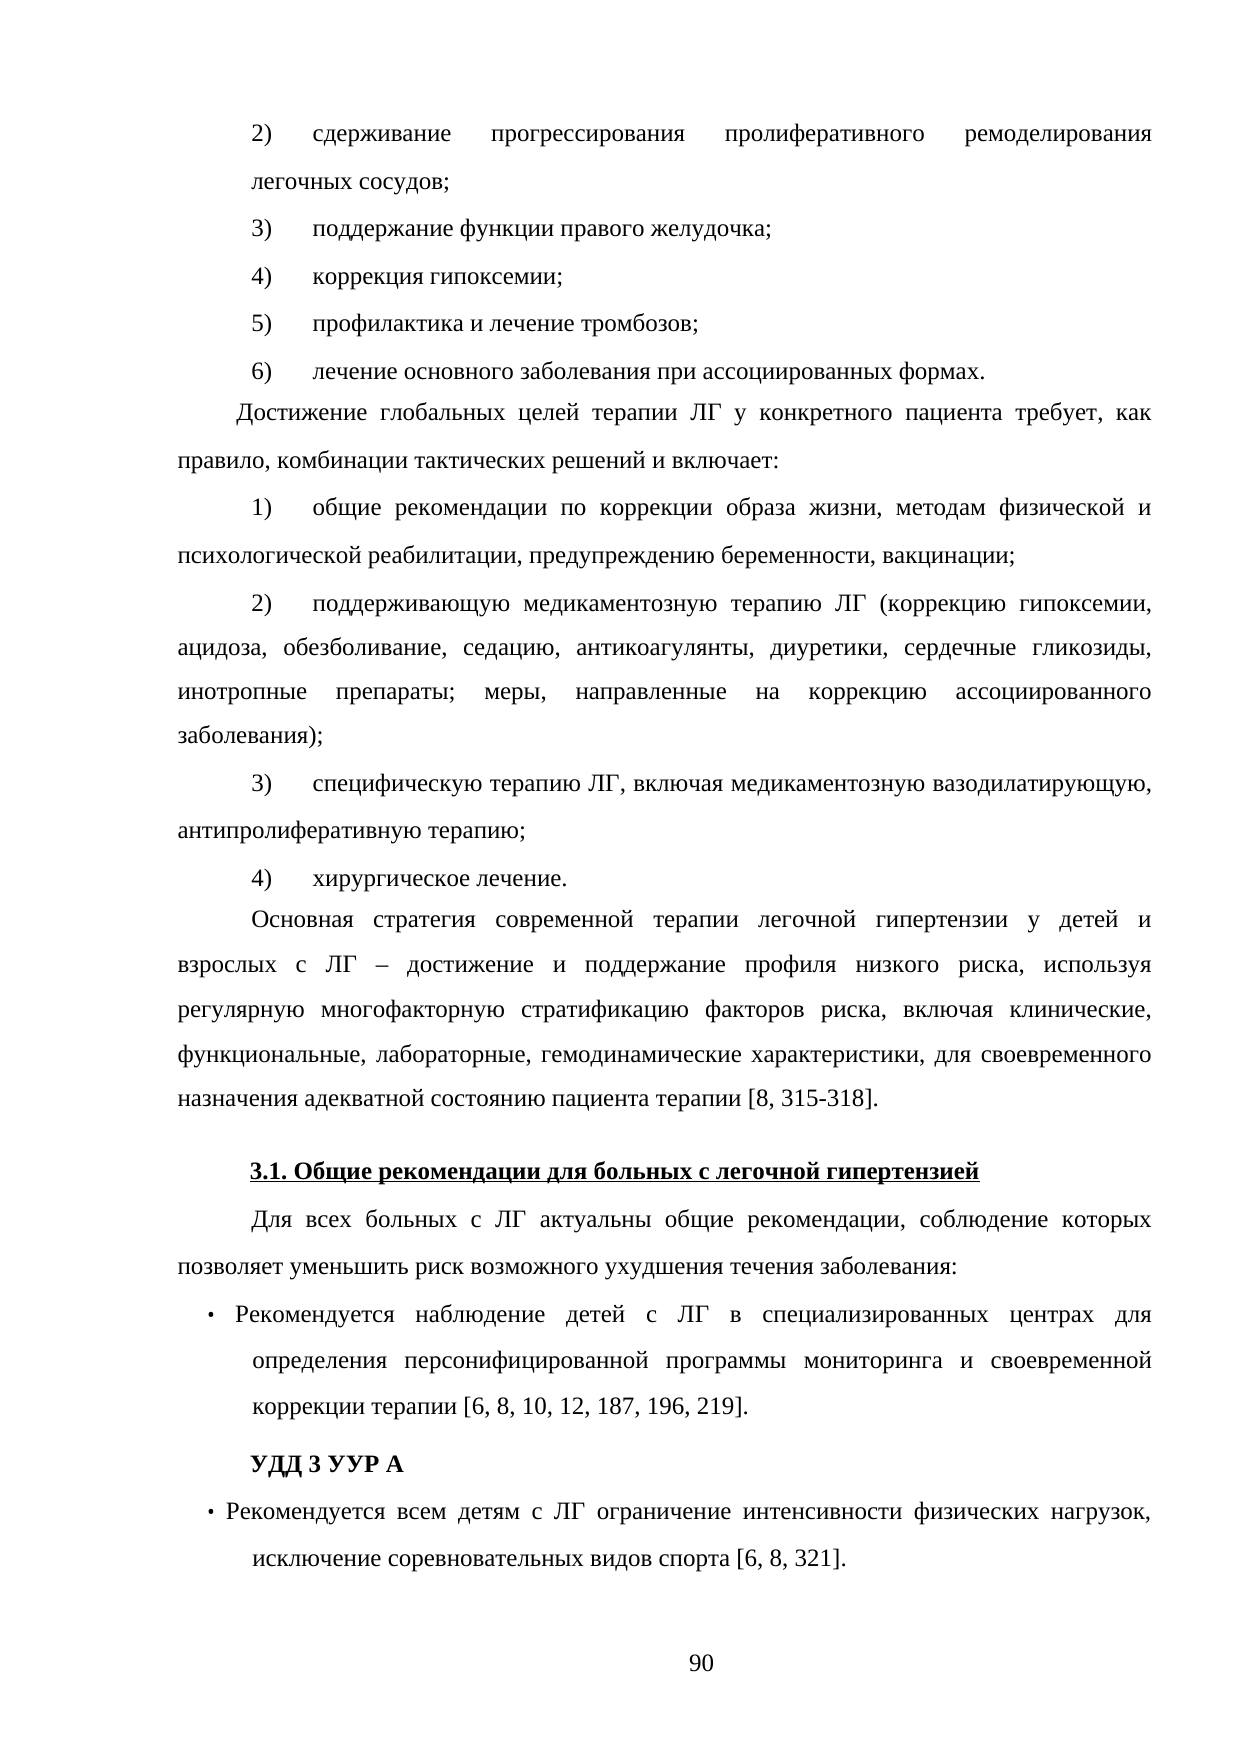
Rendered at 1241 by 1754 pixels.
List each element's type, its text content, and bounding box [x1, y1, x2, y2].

list поддержание функции правого желудочка; [251, 213, 1152, 242]
text Достижение глобальных целей терапии ЛГ у конкретного пациента требует, как правило, комбинации тактических решений и включает: [177, 397, 1152, 474]
text Для всех больных c ЛГ актуальны общие рекомендации, соблюдение которых позволяет уменьшить риск возможного ухудшения течения заболевания: [177, 1204, 1152, 1280]
subtitle УДД 3 УУР А [249, 1449, 1217, 1477]
subtitle 3.1. Общие рекомендации для больных с легочной гипертензией [249, 1156, 1153, 1185]
list профилактика и лечение тромбозов; [251, 308, 1152, 337]
list коррекция гипоксемии; [251, 261, 1152, 290]
list общие рекомендации по коррекции образа жизни, методам физической и психологической реабилитации, предупреждению беременности, вакцинации; [177, 492, 1152, 569]
list поддерживающую медикаментозную терапию ЛГ (коррекцию гипоксемии, ацидоза, обезболивание, седацию, антикоагулянты, диуретики, сердечные гликозиды, инотропные препараты; меры, направленные на коррекцию ассоциированного заболевания); [177, 588, 1152, 749]
list сдерживание прогрессирования пролиферативного ремоделирования легочных сосудов; [251, 118, 1152, 195]
list лечение основного заболевания при ассоциированных формах. [251, 356, 1152, 385]
text • Рекомендуется всем детям с ЛГ ограничение интенсивности физических нагрузок, исключение соревновательных видов спорта [6, 8, 321]. [207, 1496, 1152, 1572]
text Основная стратегия современной терапии легочной гипертензии у детей и взрослых с ЛГ – достижение и поддержание профиля низкого риска, используя регулярную многофакторную стратификацию факторов риска, включая клинические, функциональные, лабораторные, гемодинамические характеристики, для своевременного назначения адекватной состоянию пациента терапии [8, 315-318]. [177, 904, 1152, 1112]
list специфическую терапию ЛГ, включая медикаментозную вазодилатирующую, антипролиферативную терапию; [177, 768, 1152, 844]
text • Рекомендуется наблюдение детей с ЛГ в специализированных центрах для определения персонифицированной программы мониторинга и своевременной коррекции терапии [6, 8, 10, 12, 187, 196, 219]. [207, 1299, 1152, 1420]
list хирургическое лечение. [177, 863, 1152, 892]
